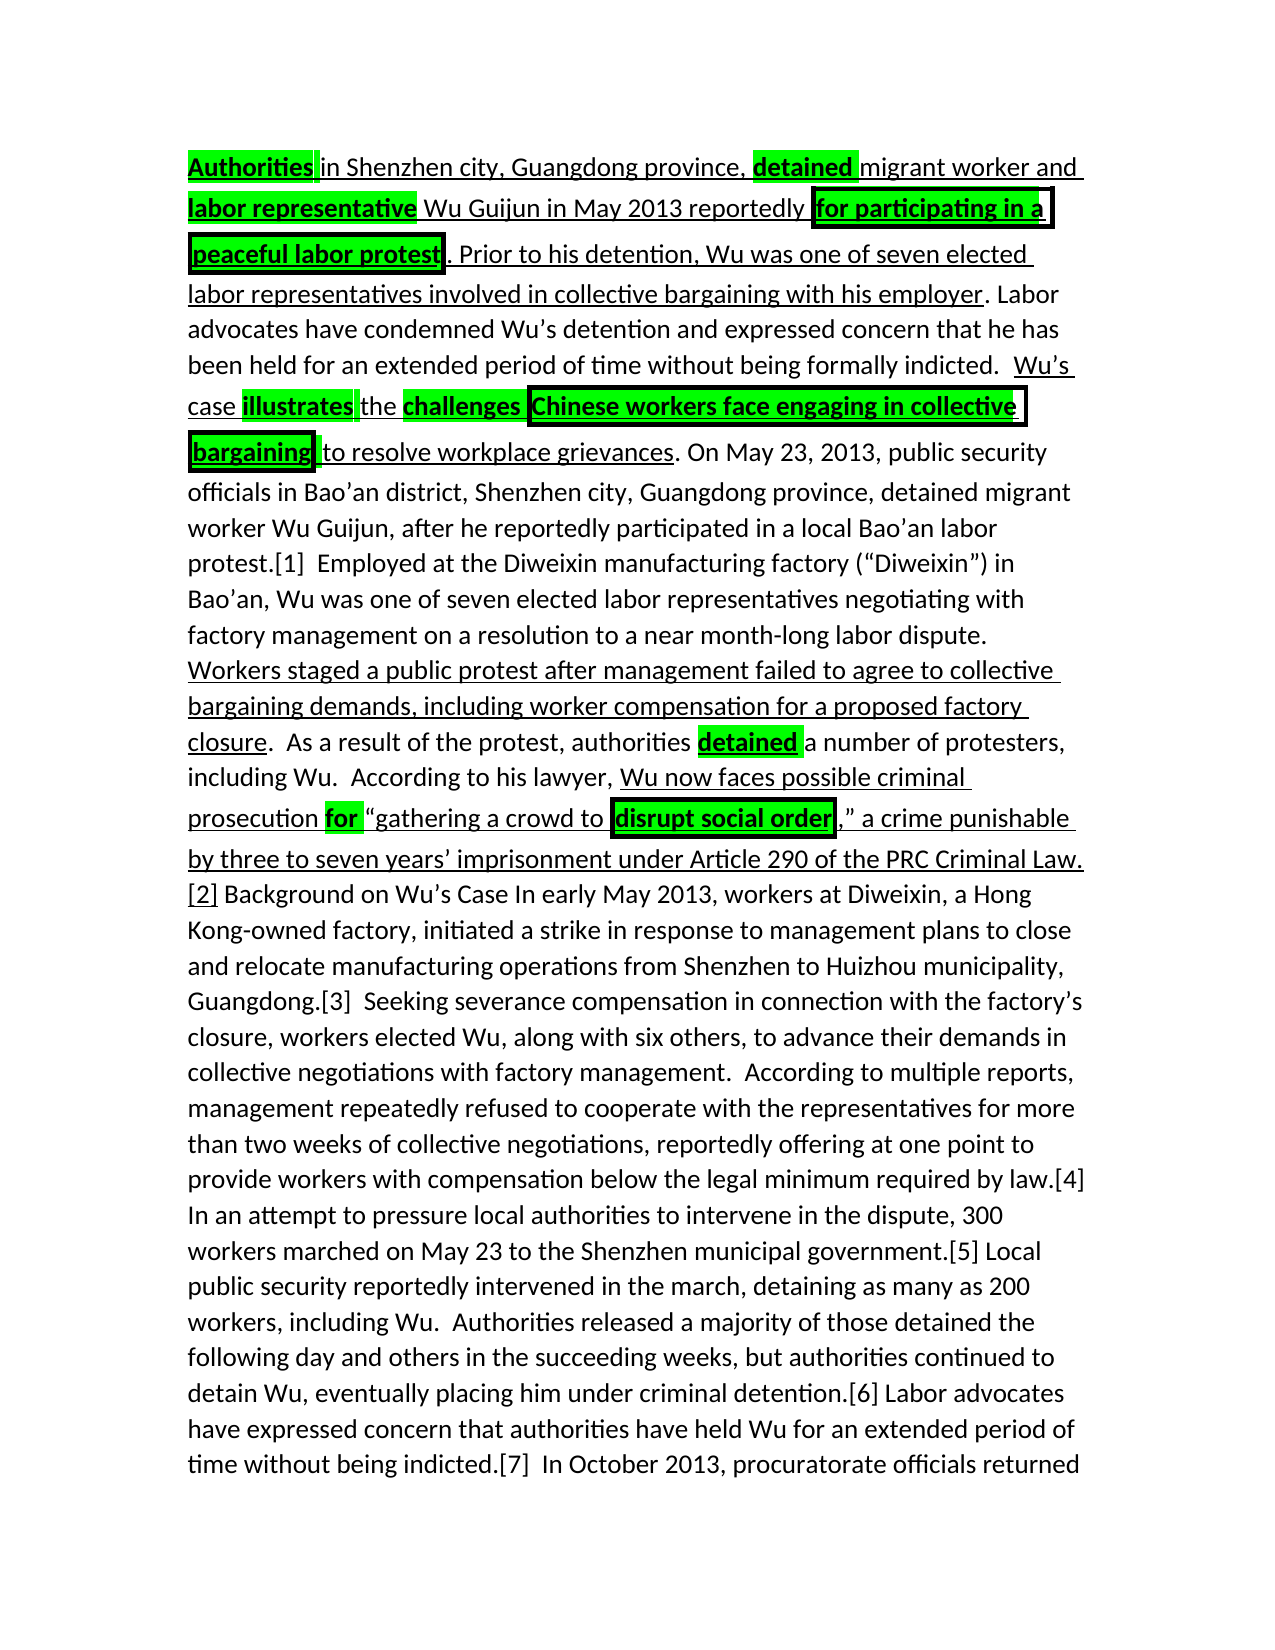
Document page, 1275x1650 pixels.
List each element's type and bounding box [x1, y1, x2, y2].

text [187, 150, 1087, 1480]
